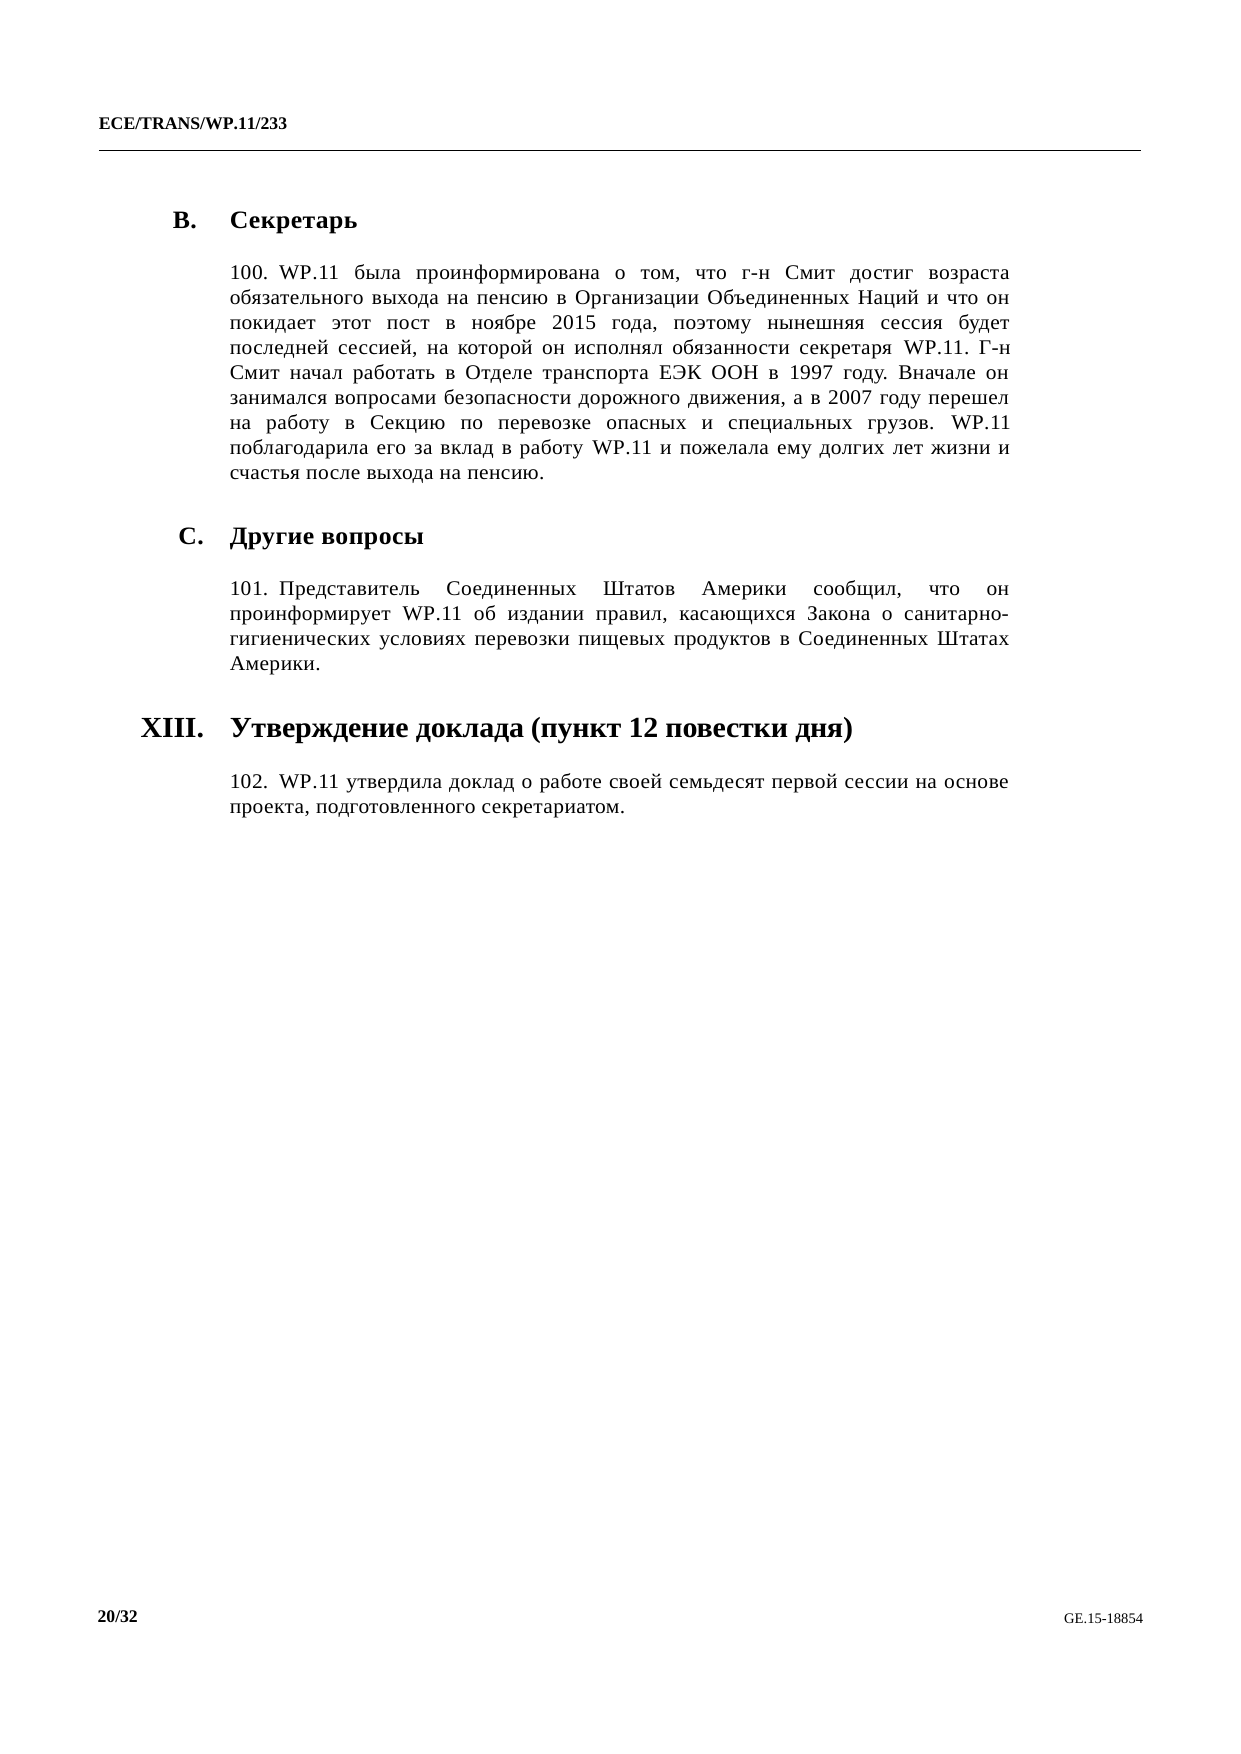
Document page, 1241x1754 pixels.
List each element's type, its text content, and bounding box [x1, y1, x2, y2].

text C. Другие вопросы [97, 522, 1011, 550]
text 101. Представитель Соединенных Штатов Америки сообщил, что он проинформирует WP.11 об издании правил, касающихся Закона о санитарно-гигиенических условиях перевозки пищевых продуктов в Соединенных Штатах Америки. [229, 575, 1011, 675]
text B. Секретарь [97, 206, 1011, 234]
text XIII. Утверждение доклада (пункт 12 повестки дня) [97, 713, 1011, 744]
text 100. WP.11 была проинформирована о том, что г-н Смит достиг возраста обязательного выхода на пенсию в Организации Объединенных Наций и что он покидает этот пост в ноябре 2015 года, поэтому нынешняя сессия будет последней сессией, на которой он исполнял обязанности секретаря WP.11. Г-н Смит начал работать в Отделе транспорта ЕЭК ООН в 1997 году. Вначале он занимался вопросами безопасности дорожного движения, а в 2007 году перешел на работу в Секцию по перевозке опасных и специальных грузов. WP.11 поблагодарила его за вклад в работу WP.11 и пожелала ему долгих лет жизни и счастья после выхода на пенсию. [229, 259, 1011, 484]
text 102. WP.11 утвердила доклад о работе своей семьдесят первой сессии на основе проекта, подготовленного секретариатом. [229, 769, 1011, 819]
